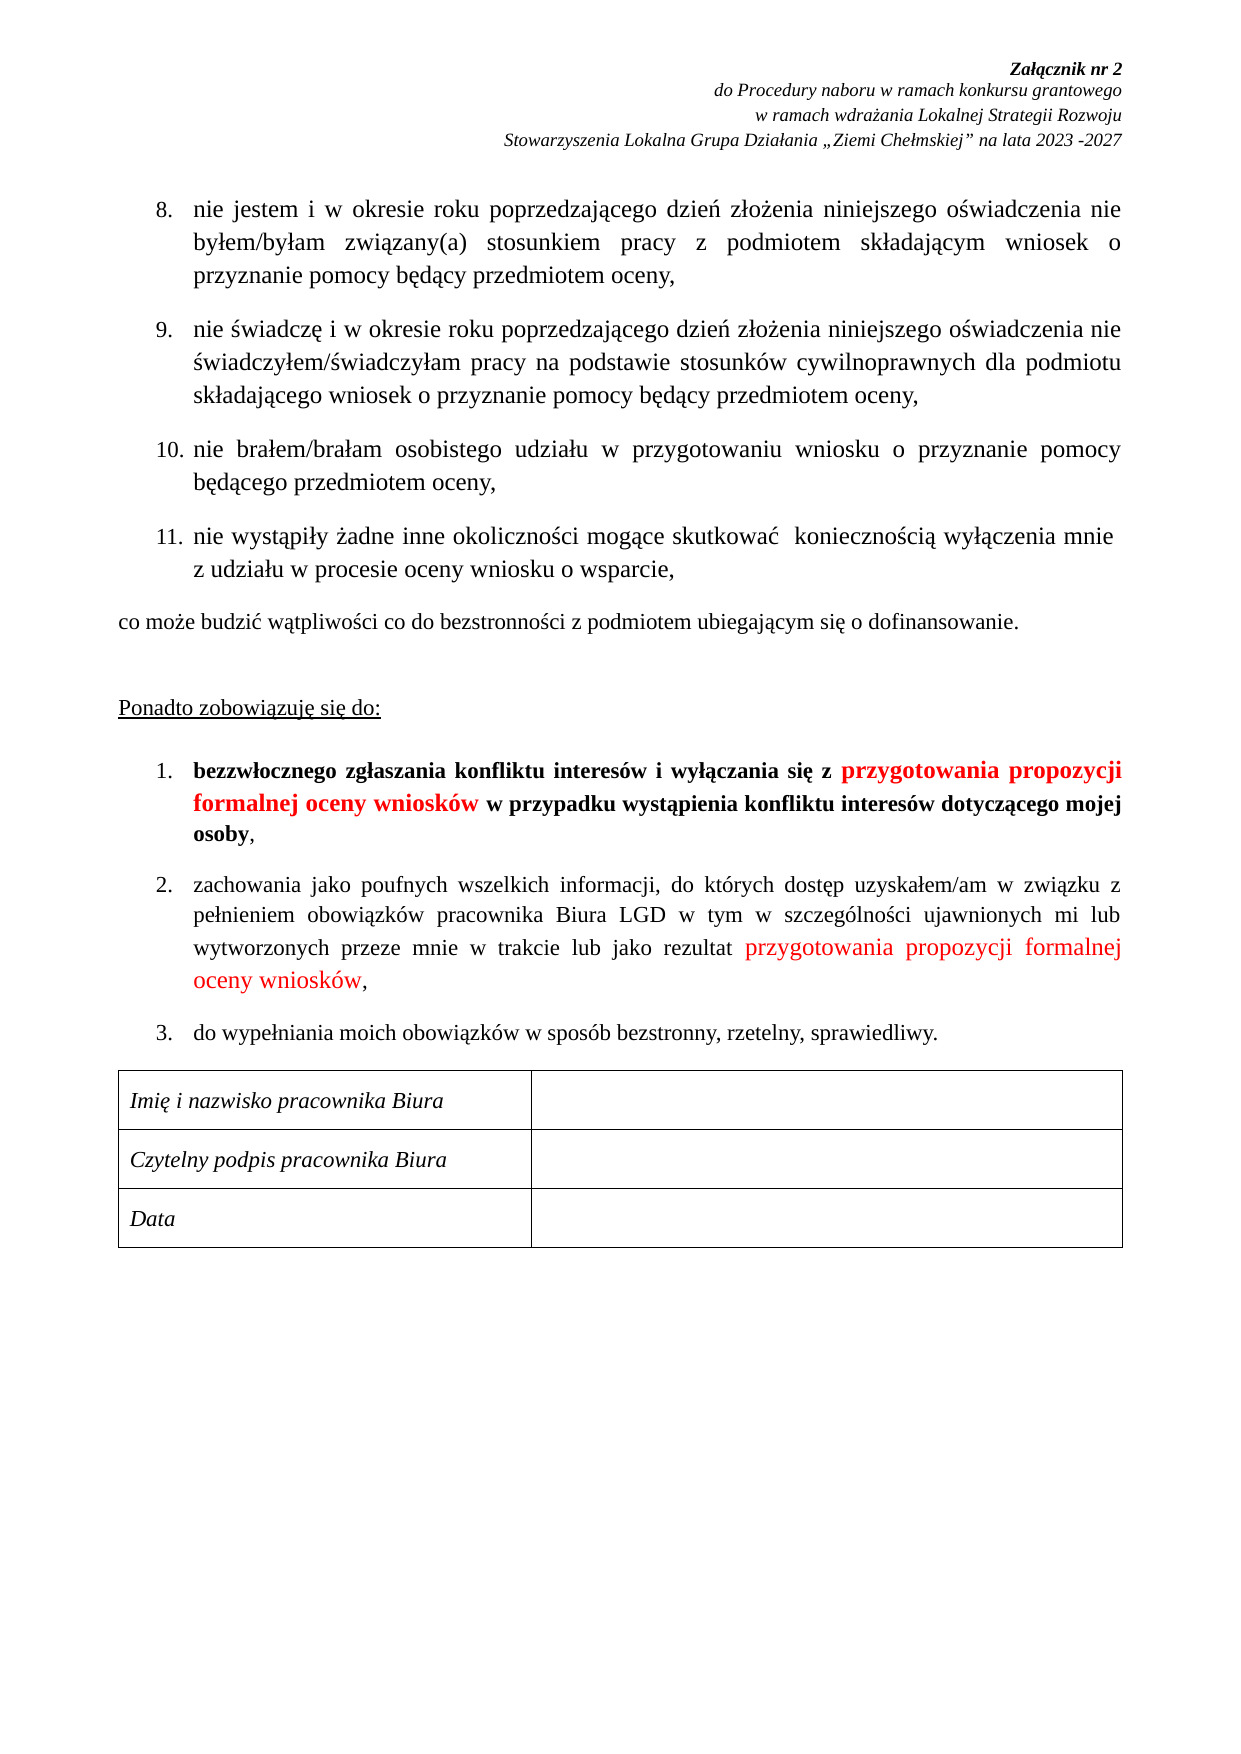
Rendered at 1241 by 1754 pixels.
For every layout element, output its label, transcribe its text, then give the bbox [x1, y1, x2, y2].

text co może budzić wątpliwości co do bezstronności z podmiotem ubiegającym się o dofinansowanie. [118, 608, 1122, 634]
list nie jestem i w okresie roku poprzedzającego dzień złożenia niniejszego oświadczenia nie byłem/byłam związany(a) stosunkiem pracy z podmiotem składającym wniosek o przyznanie pomocy będący przedmiotem oceny, [156, 194, 1122, 289]
list nie świadczę i w okresie roku poprzedzającego dzień złożenia niniejszego oświadczenia nie świadczyłem/świadczyłam pracy na podstawie stosunków cywilnoprawnych dla podmiotu składającego wniosek o przyznanie pomocy będący przedmiotem oceny, [156, 314, 1122, 409]
table_header Imię i nazwisko pracownika Biura [119, 1071, 531, 1129]
list nie wystąpiły żadne inne okoliczności mogące skutkować koniecznością wyłączenia mnie z udziału w procesie oceny wniosku o wsparcie, [156, 521, 1122, 583]
list nie brałem/brałam osobistego udziału w przygotowaniu wniosku o przyznanie pomocy będącego przedmiotem oceny, [156, 434, 1122, 496]
text Ponadto zobowiązuję się do: [118, 694, 1122, 721]
table_cell Czytelny podpis pracownika Biura [119, 1130, 531, 1188]
list do wypełniania moich obowiązków w sposób bezstronny, rzetelny, sprawiedliwy. [156, 1019, 1122, 1045]
table_cell [532, 1189, 1122, 1247]
list bezzwłocznego zgłaszania konfliktu interesów i wyłączania się z przygotowania propozycji formalnej oceny wniosków w przypadku wystąpienia konfliktu interesów dotyczącego mojej osoby, [156, 755, 1122, 847]
table_cell Data [119, 1189, 531, 1247]
table_cell [532, 1130, 1122, 1188]
table_header [532, 1071, 1122, 1129]
list zachowania jako poufnych wszelkich informacji, do których dostęp uzyskałem/am w związku z pełnieniem obowiązków pracownika Biura LGD w tym w szczególności ujawnionych mi lub wytworzonych przeze mnie w trakcie lub jako rezultat przygotowania propozycji formalnej oceny wniosków, [156, 871, 1122, 994]
